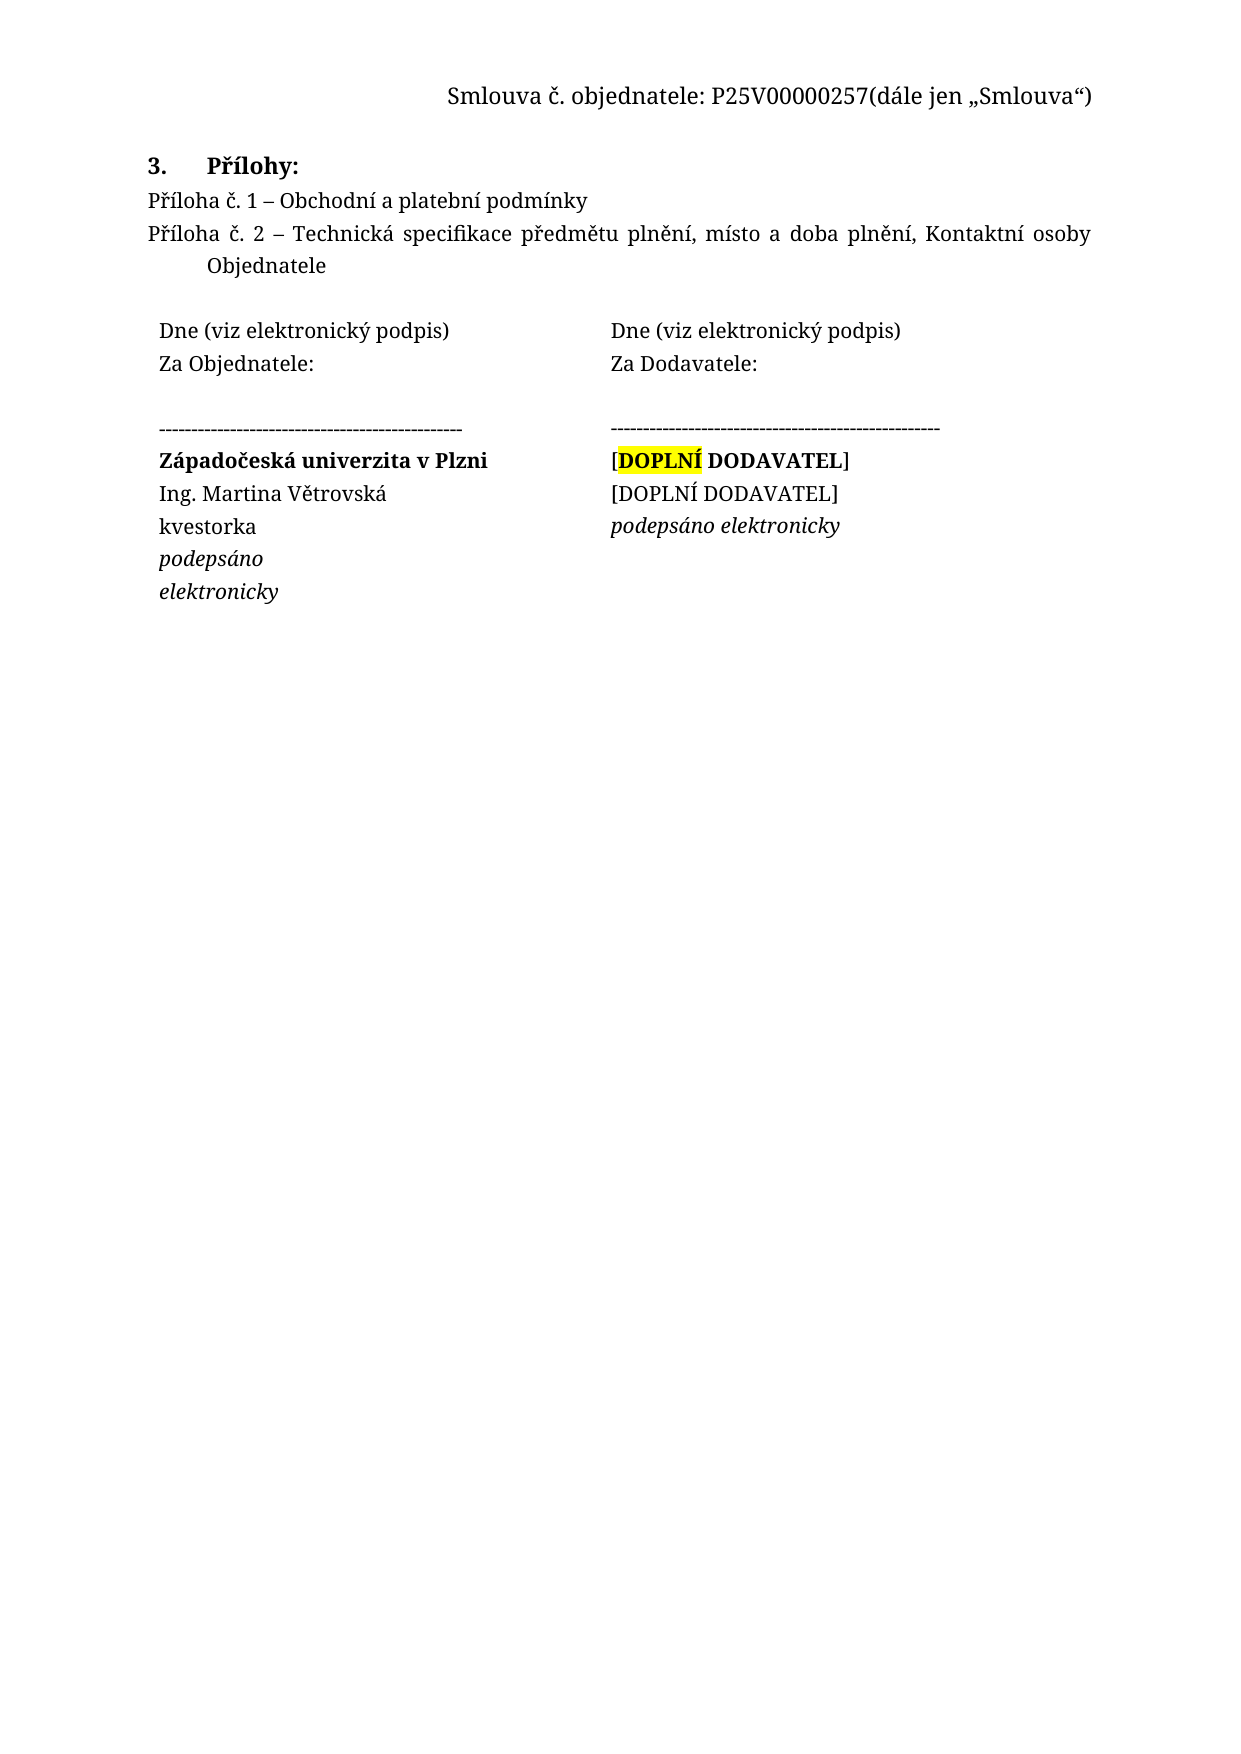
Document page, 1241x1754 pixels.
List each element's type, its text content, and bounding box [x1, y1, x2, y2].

table_header Dne (viz elektronický podpis) Za Dodavatele: --------------------------------------------------- [DOPLNÍ DODAVATEL] [DOPLNÍ DODAVATEL] podepsáno elektronicky [599, 316, 1051, 609]
list Přílohy: [148, 150, 1093, 181]
text Příloha č. 1 – Obchodní a platební podmínky [148, 186, 1093, 214]
table_header Dne (viz elektronický podpis) Za Objednatele: ----------------------------------------------- Západočeská univerzita v Plzni Ing. Martina Větrovská kvestorka podepsáno elektronicky [148, 316, 599, 609]
text Příloha č. 2 – Technická specifikace předmětu plnění, místo a doba plnění, Kontaktní osoby Objednatele [148, 219, 1093, 280]
